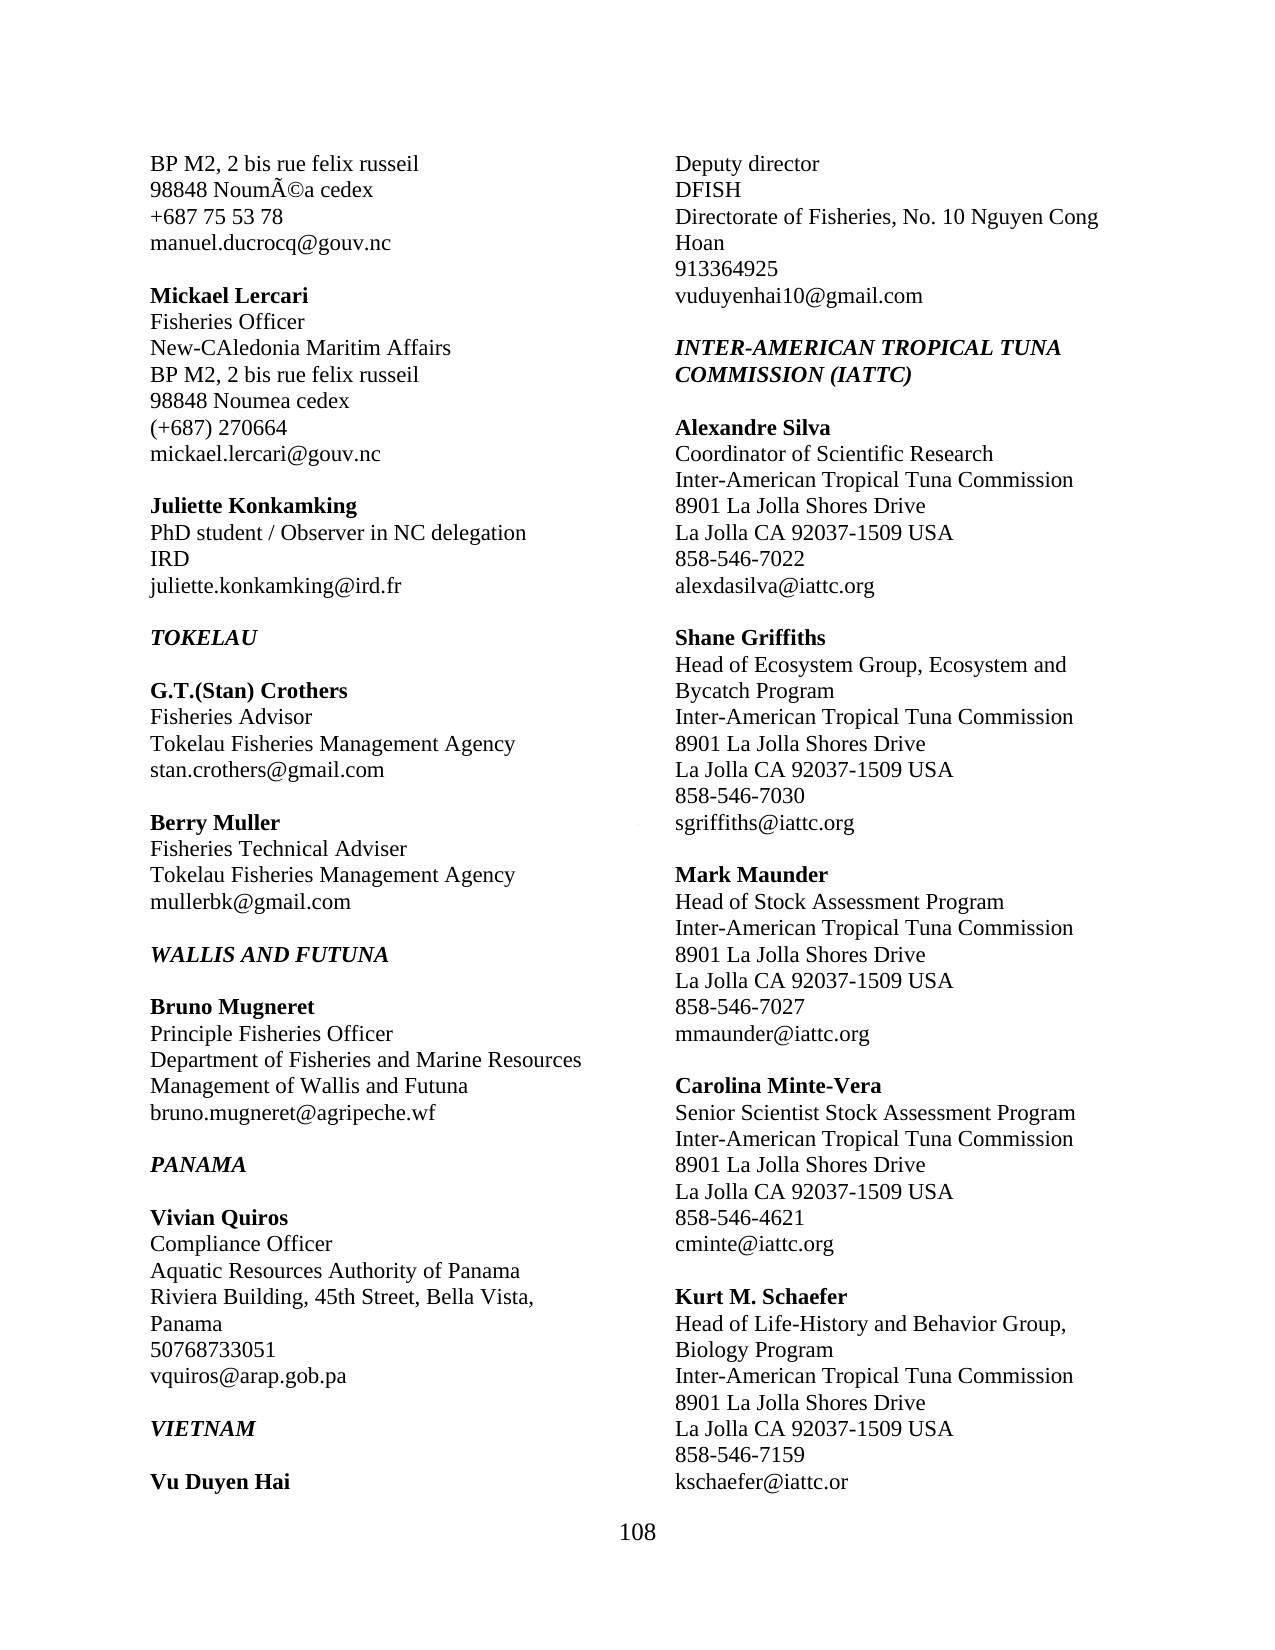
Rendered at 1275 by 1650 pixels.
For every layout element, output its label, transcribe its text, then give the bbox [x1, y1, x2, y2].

text TOKELAU [150, 624, 600, 651]
text mmaunder@iattc.org [675, 1020, 1125, 1046]
text G.T.(Stan) Crothers [150, 677, 600, 703]
text 858-546-4621 [675, 1204, 1125, 1231]
text bruno.mugneret@agripeche.wf [150, 1099, 600, 1125]
text 913364925 [675, 255, 1125, 282]
text Fisheries Advisor [150, 703, 600, 730]
text Mickael Lercari [150, 282, 600, 308]
text BP M2, 2 bis rue felix russeil 98848 Noumea cedex (+687) 270664 [150, 361, 600, 440]
text Kurt M. Schaefer [675, 1283, 1125, 1309]
text alexdasilva@iattc.org [675, 572, 1125, 598]
text 8901 La Jolla Shores Drive La Jolla CA 92037-1509 USA [675, 941, 1125, 993]
text Mark Maunder [675, 862, 1125, 888]
text Carolina Minte-Vera [675, 1072, 1125, 1099]
text vuduyenhai10@gmail.com [675, 282, 1125, 308]
text PANAMA [150, 1151, 600, 1178]
text Head of Ecosystem Group, Ecosystem and Bycatch Program [675, 651, 1125, 703]
text kschaefer@iattc.or [675, 1468, 1125, 1494]
text Fisheries Technical Adviser [150, 835, 600, 862]
text Department of Fisheries and Marine Resources Management of Wallis and Futuna [150, 1046, 600, 1099]
text Head of Life-History and Behavior Group, Biology Program [675, 1309, 1125, 1362]
text 858-546-7030 [675, 782, 1125, 809]
text 8901 La Jolla Shores Drive La Jolla CA 92037-1509 USA [675, 493, 1125, 545]
text 858-546-7159 [675, 1441, 1125, 1468]
text Riviera Building, 45th Street, Bella Vista, Panama [150, 1283, 600, 1336]
text juliette.konkamking@ird.fr [150, 572, 600, 598]
text Vu Duyen Hai [150, 1468, 600, 1494]
text Deputy director [675, 150, 1125, 176]
text 50768733051 [150, 1336, 600, 1362]
text Aquatic Resources Authority of Panama [150, 1257, 600, 1283]
text IRD [150, 545, 600, 572]
text Head of Stock Assessment Program [675, 888, 1125, 914]
text vquiros@arap.gob.pa [150, 1362, 600, 1389]
text sgriffiths@iattc.org [675, 809, 1125, 835]
text Fisheries Officer [150, 308, 600, 334]
text WALLIS AND FUTUNA [150, 941, 600, 967]
text 858-546-7022 [675, 545, 1125, 572]
text DFISH [675, 176, 1125, 203]
text Directorate of Fisheries, No. 10 Nguyen Cong Hoan [675, 203, 1125, 255]
text Berry Muller [150, 809, 600, 835]
text cminte@iattc.org [675, 1231, 1125, 1257]
text Inter-American Tropical Tuna Commission [675, 466, 1125, 493]
text 858-546-7027 [675, 993, 1125, 1020]
text VIETNAM [150, 1415, 600, 1441]
text Tokelau Fisheries Management Agency [150, 730, 600, 756]
text Inter-American Tropical Tuna Commission [675, 1362, 1125, 1389]
text Inter-American Tropical Tuna Commission [675, 914, 1125, 941]
text Alexandre Silva [675, 413, 1125, 440]
text Coordinator of Scientific Research [675, 440, 1125, 466]
text INTER-AMERICAN TROPICAL TUNA COMMISSION (IATTC) [675, 334, 1125, 387]
text Inter-American Tropical Tuna Commission [675, 1125, 1125, 1151]
text Senior Scientist Stock Assessment Program [675, 1099, 1125, 1125]
text 8901 La Jolla Shores Drive La Jolla CA 92037-1509 USA [675, 730, 1125, 782]
text Inter-American Tropical Tuna Commission [675, 703, 1125, 730]
text BP M2, 2 bis rue felix russeil 98848 NoumÃ©a cedex +687 75 53 78 [150, 150, 600, 229]
text PhD student / Observer in NC delegation [150, 519, 600, 545]
text manuel.ducrocq@gouv.nc [150, 229, 600, 255]
text New-CAledonia Maritim Affairs [150, 334, 600, 361]
text 8901 La Jolla Shores Drive La Jolla CA 92037-1509 USA [675, 1389, 1125, 1441]
text 8901 La Jolla Shores Drive La Jolla CA 92037-1509 USA [675, 1151, 1125, 1204]
text Principle Fisheries Officer [150, 1020, 600, 1046]
text Tokelau Fisheries Management Agency [150, 862, 600, 888]
text Shane Griffiths [675, 624, 1125, 651]
text stan.crothers@gmail.com [150, 756, 600, 782]
text mickael.lercari@gouv.nc [150, 440, 600, 466]
text Bruno Mugneret [150, 993, 600, 1020]
text mullerbk@gmail.com [150, 888, 600, 914]
text Compliance Officer [150, 1231, 600, 1257]
text Juliette Konkamking [150, 493, 600, 519]
text Vivian Quiros [150, 1204, 600, 1231]
